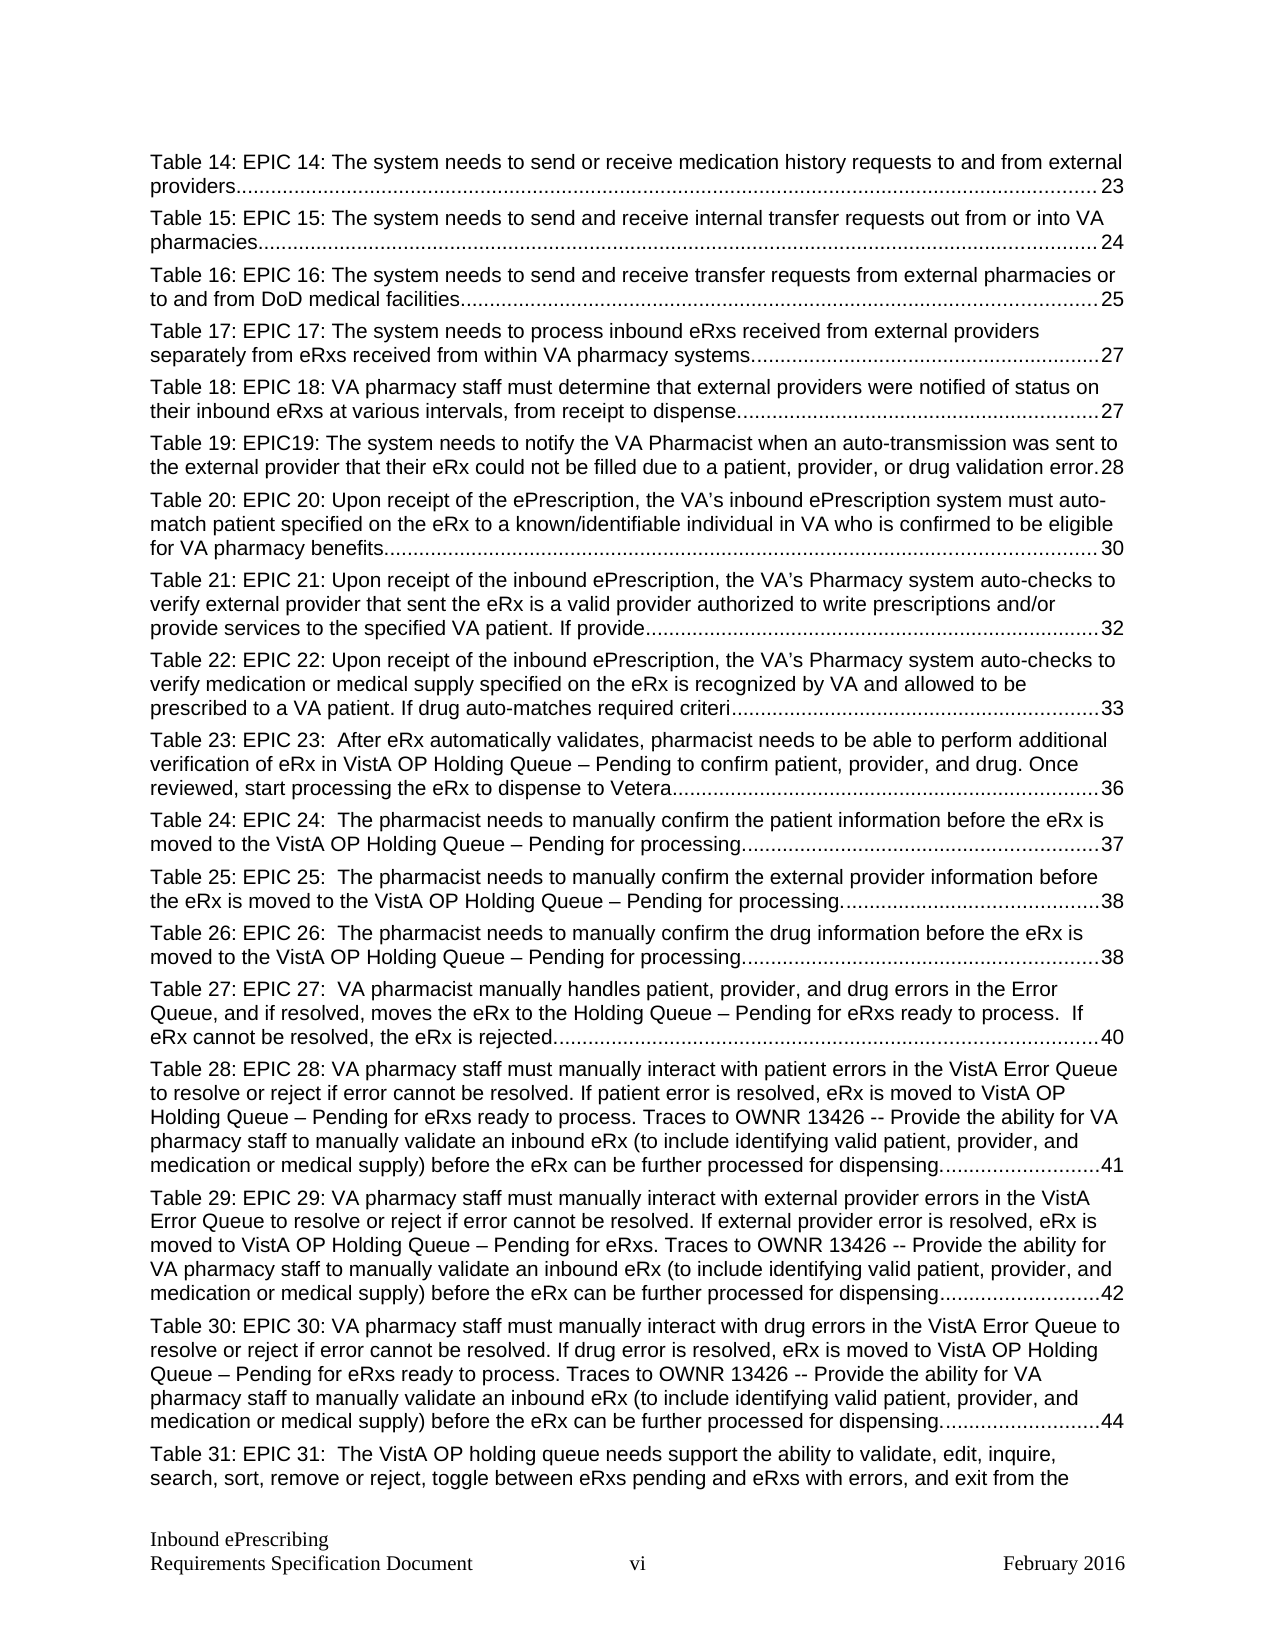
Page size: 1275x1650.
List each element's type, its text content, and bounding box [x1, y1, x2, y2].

text Table 28: EPIC 28: VA pharmacy staff must manually interact with patient errors in the VistA Error Queue to resolve or reject if error cannot be resolved. If patient error is resolved, eRx is moved to VistA OP Holding Queue – Pending for eRxs ready to process. Traces to OWNR 13426 -- Provide the ability for VA pharmacy staff to manually validate an inbound eRx (to include identifying valid patient, provider, and medication or medical supply) before the eRx can be further processed for dispensing. 41 [150, 1057, 1125, 1177]
text Table 30: EPIC 30: VA pharmacy staff must manually interact with drug errors in the VistA Error Queue to resolve or reject if error cannot be resolved. If drug error is resolved, eRx is moved to VistA OP Holding Queue – Pending for eRxs ready to process. Traces to OWNR 13426 -- Provide the ability for VA pharmacy staff to manually validate an inbound eRx (to include identifying valid patient, provider, and medication or medical supply) before the eRx can be further processed for dispensing. 44 [150, 1313, 1125, 1433]
text Table 19: EPIC19: The system needs to notify the VA Pharmacist when an auto-transmission was sent to the external provider that their eRx could not be filled due to a patient, provider, or drug validation error. 28 [150, 431, 1125, 479]
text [150, 1442, 1125, 1489]
text Table 17: EPIC 17: The system needs to process inbound eRxs received from external providers separately from eRxs received from within VA pharmacy systems. 27 [150, 319, 1125, 367]
text Table 27: EPIC 27: VA pharmacist manually handles patient, provider, and drug errors in the Error Queue, and if resolved, moves the eRx to the Holding Queue – Pending for eRxs ready to process. If eRx cannot be resolved, the eRx is rejected. 40 [150, 977, 1125, 1049]
text Table 14: EPIC 14: The system needs to send or receive medication history requests to and from external providers. 23 [150, 150, 1125, 198]
text Table 25: EPIC 25: The pharmacist needs to manually confirm the external provider information before the eRx is moved to the VistA OP Holding Queue – Pending for processing. 38 [150, 864, 1125, 912]
text Table 23: EPIC 23: After eRx automatically validates, pharmacist needs to be able to perform additional verification of eRx in VistA OP Holding Queue – Pending to confirm patient, provider, and drug. Once reviewed, start processing the eRx to dispense to Vetera 36 [150, 728, 1125, 800]
text Table 21: EPIC 21: Upon receipt of the inbound ePrescription, the VA’s Pharmacy system auto-checks to verify external provider that sent the eRx is a valid provider authorized to write prescriptions and/or provide services to the specified VA patient. If provide 32 [150, 568, 1125, 639]
text Table 16: EPIC 16: The system needs to send and receive transfer requests from external pharmacies or to and from DoD medical facilities. 25 [150, 262, 1125, 310]
text Table 20: EPIC 20: Upon receipt of the ePrescription, the VA’s inbound ePrescription system must auto-match patient specified on the eRx to a known/identifiable individual in VA who is confirmed to be eligible for VA pharmacy benefits. 30 [150, 487, 1125, 559]
text Table 24: EPIC 24: The pharmacist needs to manually confirm the patient information before the eRx is moved to the VistA OP Holding Queue – Pending for processing. 37 [150, 808, 1125, 856]
text Table 22: EPIC 22: Upon receipt of the inbound ePrescription, the VA’s Pharmacy system auto-checks to verify medication or medical supply specified on the eRx is recognized by VA and allowed to be prescribed to a VA patient. If drug auto-matches required criteri 33 [150, 648, 1125, 720]
text Table 15: EPIC 15: The system needs to send and receive internal transfer requests out from or into VA pharmacies. 24 [150, 206, 1125, 254]
text Table 26: EPIC 26: The pharmacist needs to manually confirm the drug information before the eRx is moved to the VistA OP Holding Queue – Pending for processing. 38 [150, 921, 1125, 969]
text Table 29: EPIC 29: VA pharmacy staff must manually interact with external provider errors in the VistA Error Queue to resolve or reject if error cannot be resolved. If external provider error is resolved, eRx is moved to VistA OP Holding Queue – Pending for eRxs. Traces to OWNR 13426 -- Provide the ability for VA pharmacy staff to manually validate an inbound eRx (to include identifying valid patient, provider, and medication or medical supply) before the eRx can be further processed for dispensing 42 [150, 1185, 1125, 1305]
text Table 18: EPIC 18: VA pharmacy staff must determine that external providers were notified of status on their inbound eRxs at various intervals, from receipt to dispense. 27 [150, 375, 1125, 423]
